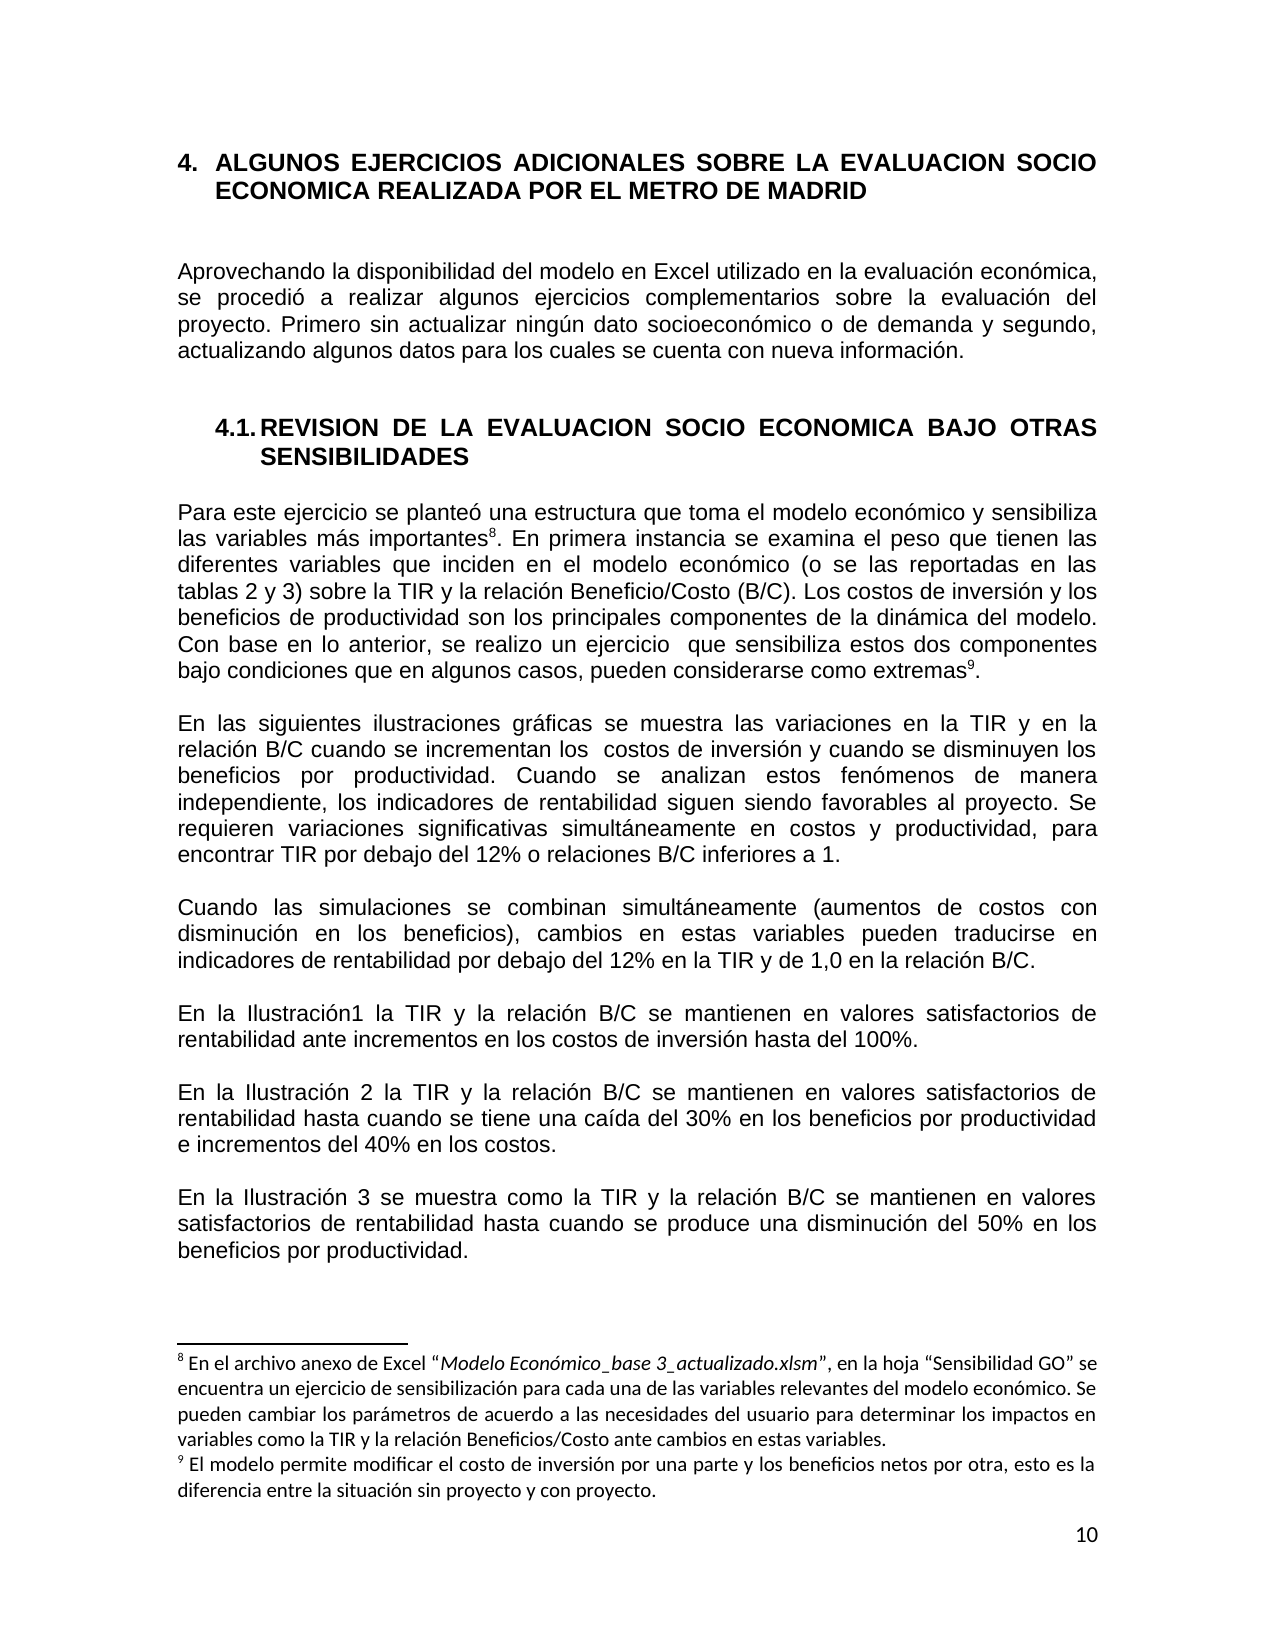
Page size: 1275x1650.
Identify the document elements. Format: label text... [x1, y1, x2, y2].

subtitle ALGUNOS EJERCICIOS ADICIONALES SOBRE LA EVALUACION SOCIO ECONOMICA REALIZADA POR EL METRO DE MADRID [177, 148, 1098, 205]
text Para este ejercicio se planteó una estructura que toma el modelo económico y sensibiliza las variables más importantes. En primera instancia se examina el peso que tienen las diferentes variables que inciden en el modelo económico (o se las reportadas en las tablas 2 y 3) sobre la TIR y la relación Beneficio/Costo (B/C). Los costos de inversión y los beneficios de productividad son los principales componentes de la dinámica del modelo. Con base en lo anterior, se realizo un ejercicio que sensibiliza estos dos componentes bajo condiciones que en algunos casos, pueden considerarse como extremas. [177, 499, 1098, 683]
text En las siguientes ilustraciones gráficas se muestra las variaciones en la TIR y en la relación B/C cuando se incrementan los costos de inversión y cuando se disminuyen los beneficios por productividad. Cuando se analizan estos fenómenos de manera independiente, los indicadores de rentabilidad siguen siendo favorables al proyecto. Se requieren variaciones significativas simultáneamente en costos y productividad, para encontrar TIR por debajo del 12% o relaciones B/C inferiores a 1. [177, 709, 1098, 868]
text En la Ilustración1 la TIR y la relación B/C se mantienen en valores satisfactorios de rentabilidad ante incrementos en los costos de inversión hasta del 100%. [177, 999, 1098, 1052]
text En la Ilustración 2 la TIR y la relación B/C se mantienen en valores satisfactorios de rentabilidad hasta cuando se tiene una caída del 30% en los beneficios por productividad e incrementos del 40% en los costos. [177, 1078, 1098, 1158]
text En la Ilustración 3 se muestra como la TIR y la relación B/C se mantienen en valores satisfactorios de rentabilidad hasta cuando se produce una disminución del 50% en los beneficios por productividad. [177, 1184, 1098, 1263]
text Cuando las simulaciones se combinan simultáneamente (aumentos de costos con disminución en los beneficios), cambios en estas variables pueden traducirse en indicadores de rentabilidad por debajo del 12% en la TIR y de 1,0 en la relación B/C. [177, 894, 1098, 973]
subtitle REVISION DE LA EVALUACION SOCIO ECONOMICA BAJO OTRAS SENSIBILIDADES [215, 413, 1098, 471]
text Aprovechando la disponibilidad del modelo en Excel utilizado en la evaluación económica, se procedió a realizar algunos ejercicios complementarios sobre la evaluación del proyecto. Primero sin actualizar ningún dato socioeconómico o de demanda y segundo, actualizando algunos datos para los cuales se cuenta con nueva información. [177, 258, 1098, 363]
